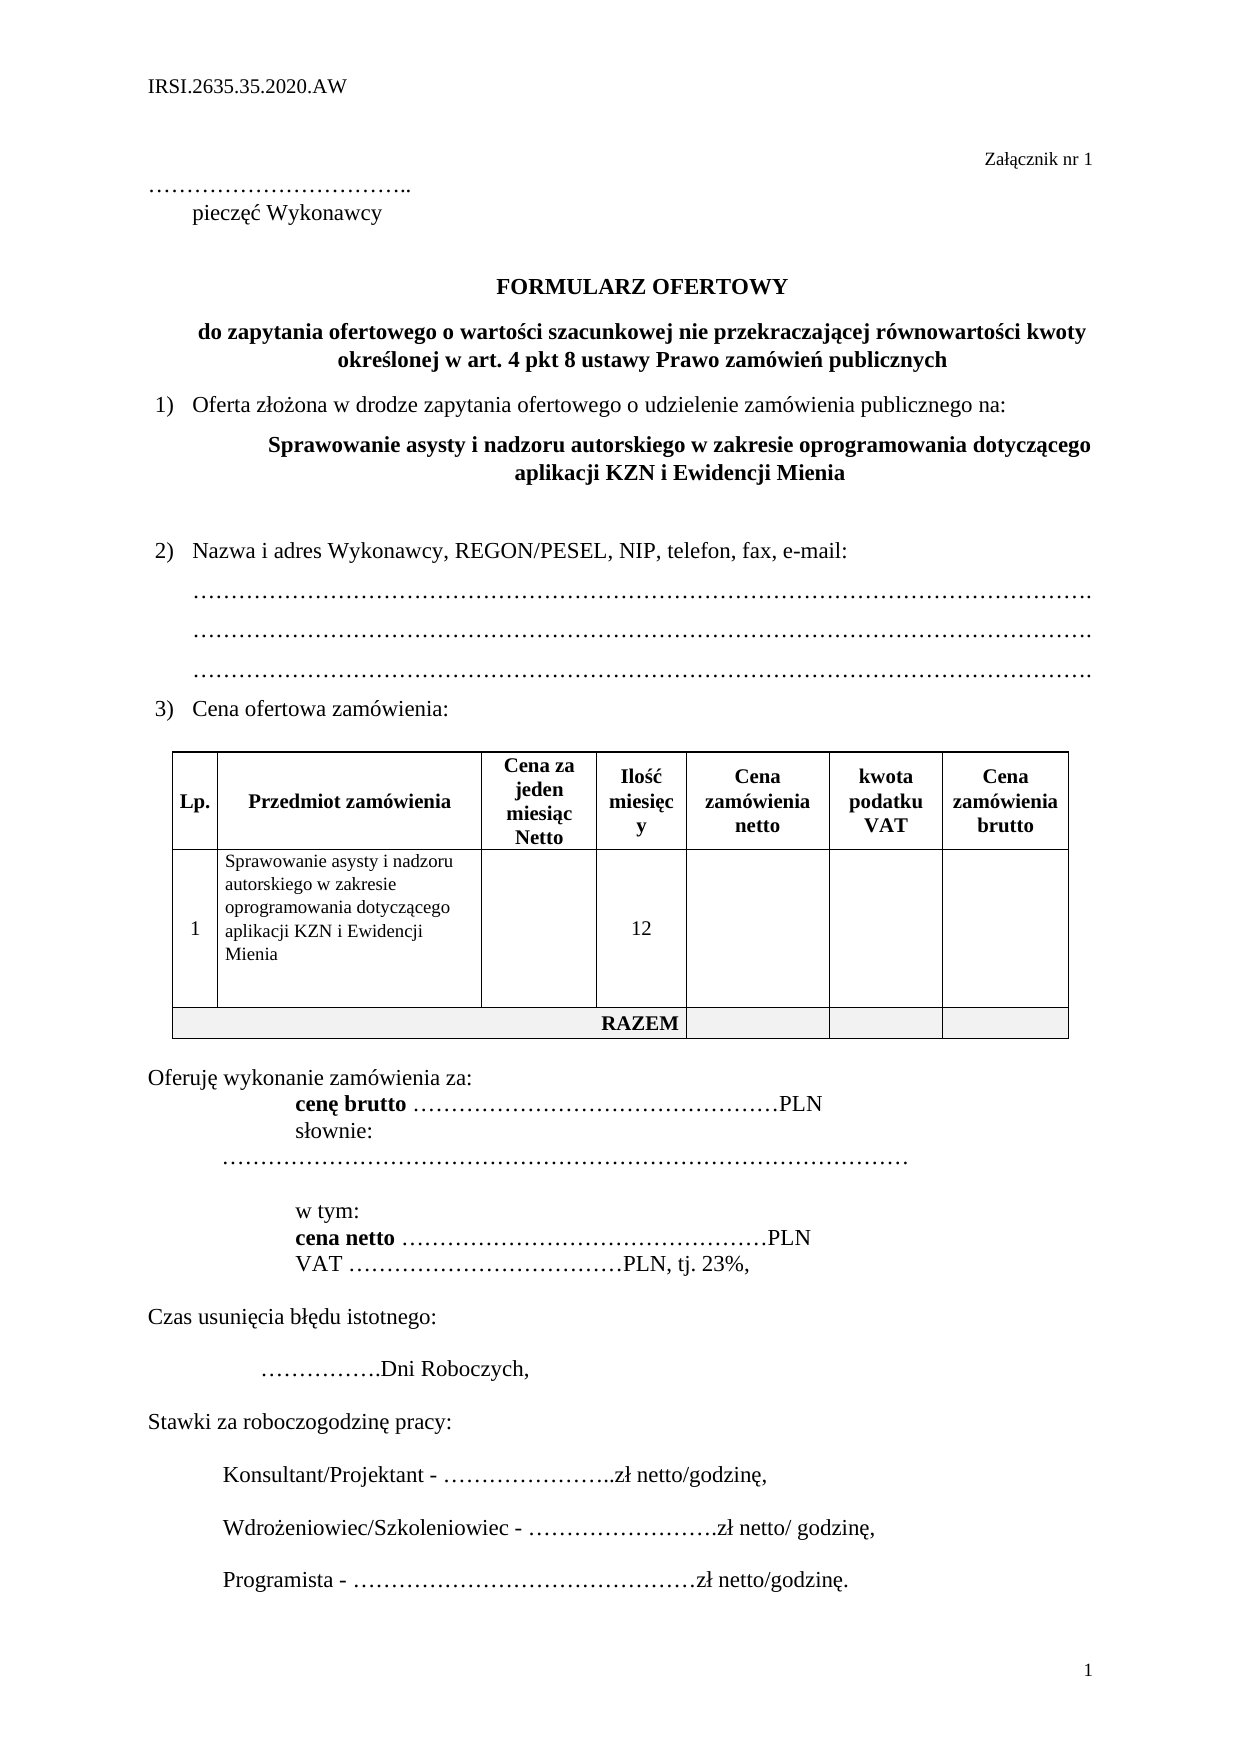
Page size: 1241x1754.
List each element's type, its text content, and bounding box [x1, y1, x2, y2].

list Oferta złożona w drodze zapytania ofertowego o udzielenie zamówienia publicznego na: [154, 392, 1092, 418]
table_cell [687, 1008, 829, 1038]
table_cell [830, 1008, 942, 1038]
text Programista - ………………………………………zł netto/godzinę. [223, 1566, 1047, 1593]
table_header Cena zamówienia netto [687, 753, 829, 849]
text Załącznik nr 1 [192, 148, 1092, 169]
text …………………………….. [148, 171, 1092, 197]
text Konsultant/Projektant - …………………..zł netto/godzinę, [223, 1461, 1047, 1487]
text Czas usunięcia błędu istotnego: [148, 1303, 1047, 1329]
table_header Przedmiot zamówienia [218, 753, 481, 849]
text do zapytania ofertowego o wartości szacunkowej nie przekraczającej równowartości kwoty określonej w art. 4 pkt 8 ustawy Prawo zamówień publicznych [192, 318, 1092, 373]
table_header Cena za jeden miesiąc Netto [482, 753, 596, 849]
text VAT ………………………………PLN, tj. 23%, [148, 1250, 1047, 1276]
table_header kwota podatku VAT [830, 753, 942, 849]
table_header Cena zamówienia brutto [943, 753, 1068, 849]
table_cell [943, 1008, 1068, 1038]
text w tym: [221, 1197, 1047, 1224]
text pieczęć Wykonawcy [192, 199, 1092, 226]
text cenę brutto …………………………………………PLN [259, 1090, 1047, 1117]
list ………………………………………………………………………………………………………. [192, 577, 1092, 603]
table_cell RAZEM [173, 1008, 686, 1038]
text Wdrożeniowiec/Szkoleniowiec - …………………….zł netto/ godzinę, [223, 1514, 1047, 1540]
table_cell 12 [597, 850, 686, 1007]
text …………….Dni Roboczych, [260, 1356, 1047, 1382]
text słownie: ……………………………………………………………………………… [221, 1117, 1047, 1169]
table_cell [830, 850, 942, 1007]
list ………………………………………………………………………………………………………. [192, 616, 1092, 643]
table_header Ilość miesięcy [597, 753, 686, 849]
table_cell [943, 850, 1068, 1007]
text cena netto …………………………………………PLN [221, 1224, 1047, 1250]
table_cell [687, 850, 829, 1007]
text Oferuję wykonanie zamówienia za: [148, 1064, 1047, 1090]
table_header Lp. [173, 753, 217, 849]
text FORMULARZ OFERTOWY [192, 273, 1092, 299]
table_cell [482, 850, 596, 1007]
table_cell 1 [173, 850, 217, 1007]
list ………………………………………………………………………………………………………. [192, 656, 1092, 682]
list Sprawowanie asysty i nadzoru autorskiego w zakresie oprogramowania dotyczącego aplikacji KZN i Ewidencji Mienia [267, 431, 1092, 486]
table_cell Sprawowanie asysty i nadzoru autorskiego w zakresie oprogramowania dotyczącego aplikacji KZN i Ewidencji Mienia [218, 850, 481, 1007]
list Cena ofertowa zamówienia: [154, 695, 1092, 722]
list Nazwa i adres Wykonawcy, REGON/PESEL, NIP, telefon, fax, e-mail: [154, 537, 1092, 564]
text Stawki za roboczogodzinę pracy: [148, 1408, 1047, 1434]
